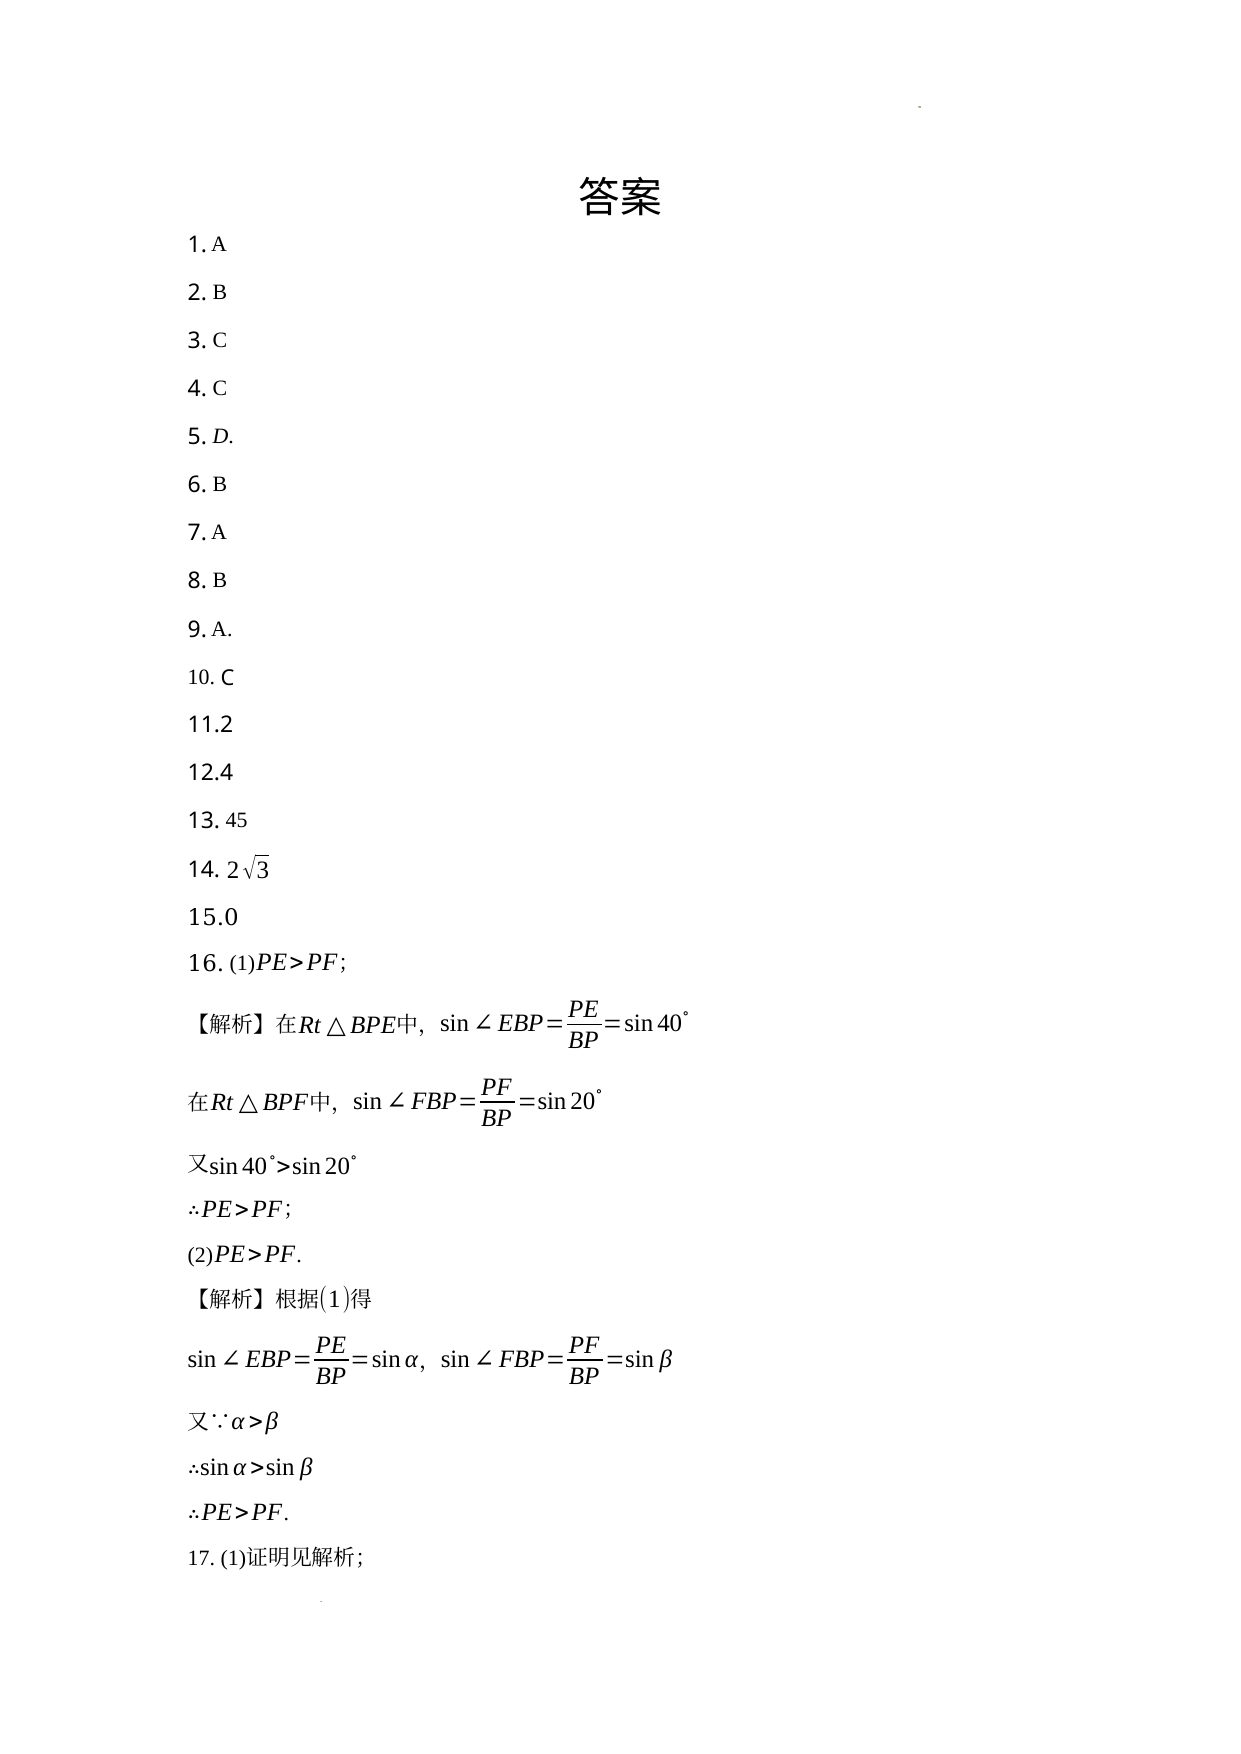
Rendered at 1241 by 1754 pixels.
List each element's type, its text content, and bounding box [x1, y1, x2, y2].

text 5. D. [187, 419, 1053, 452]
text 3. C [187, 323, 1053, 356]
text 16. (1)； [187, 946, 1053, 979]
text 17. (1)证明见解析； [187, 1541, 1053, 1573]
text 6. B [187, 468, 1053, 500]
text 9. A. [187, 612, 1053, 644]
text 4. C [187, 371, 1053, 404]
text 又∵ [187, 1406, 1053, 1438]
text (2). [187, 1238, 1053, 1270]
text ∴ [187, 1451, 1053, 1483]
text 7. A [187, 516, 1053, 548]
text 1. A [187, 227, 1053, 259]
text 12.4 [187, 756, 1053, 788]
text ∴. [187, 1496, 1053, 1528]
text 【解析】根据得 [187, 1283, 1053, 1316]
text ， [187, 1328, 1053, 1393]
text 10. C [187, 660, 1053, 693]
text 14. [187, 852, 1053, 884]
text 11.2 [187, 707, 1053, 740]
text 【解析】在中， [187, 992, 1053, 1057]
text 答案 [187, 162, 1053, 227]
text 13. 45 [187, 804, 1053, 836]
text 又 [187, 1148, 1053, 1180]
text 8. B [187, 564, 1053, 596]
text ∴； [187, 1193, 1053, 1225]
text 在中， [187, 1070, 1053, 1135]
text 15.0 [187, 900, 1053, 932]
text 2. B [187, 275, 1053, 308]
